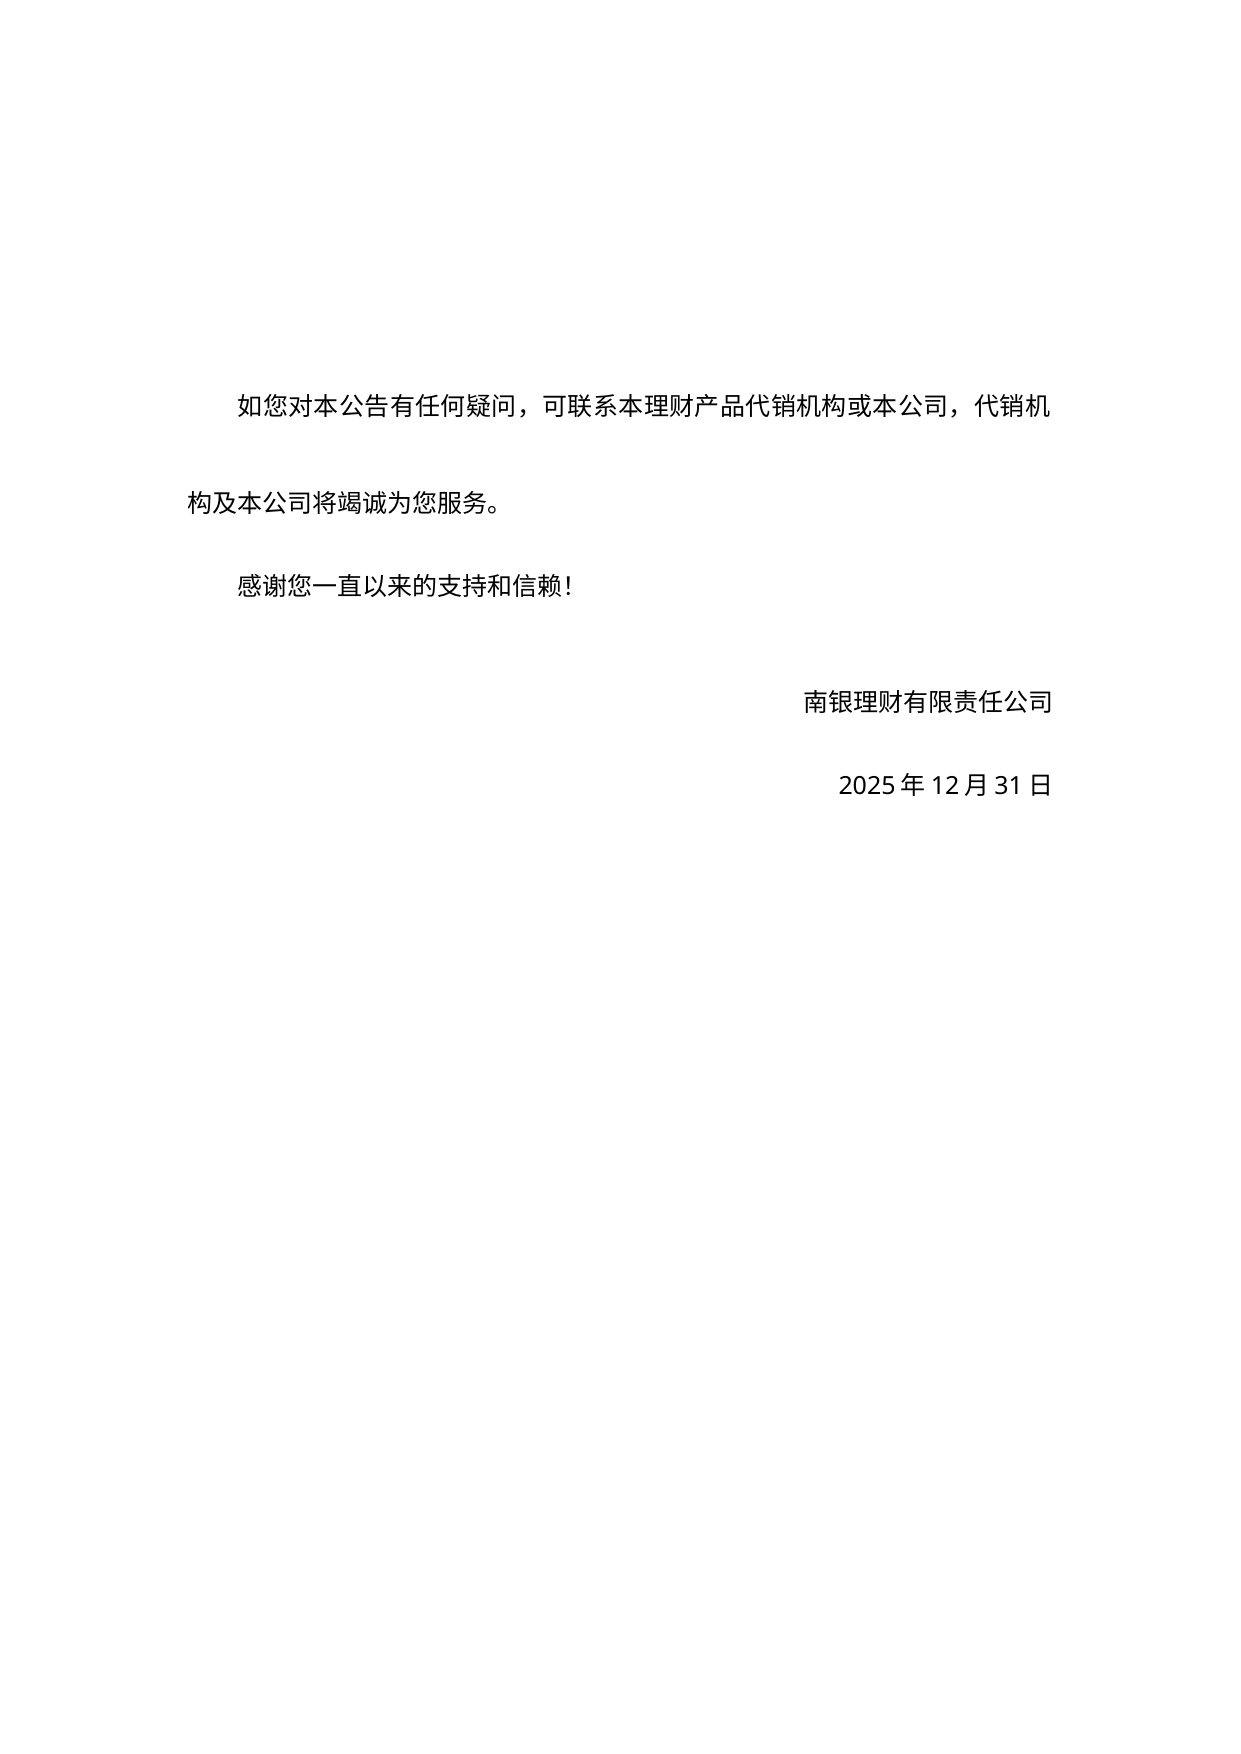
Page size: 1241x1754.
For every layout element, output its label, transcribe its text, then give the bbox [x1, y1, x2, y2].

text 如您对本公告有任何疑问，可联系本理财产品代销机构或本公司，代销机构及本公司将竭诚为您服务。 [187, 372, 1053, 534]
text 感谢您一直以来的支持和信赖！ [187, 552, 1053, 617]
text 南银理财有限责任公司 [187, 668, 1053, 733]
text 2025年12月31日 [187, 751, 1053, 816]
